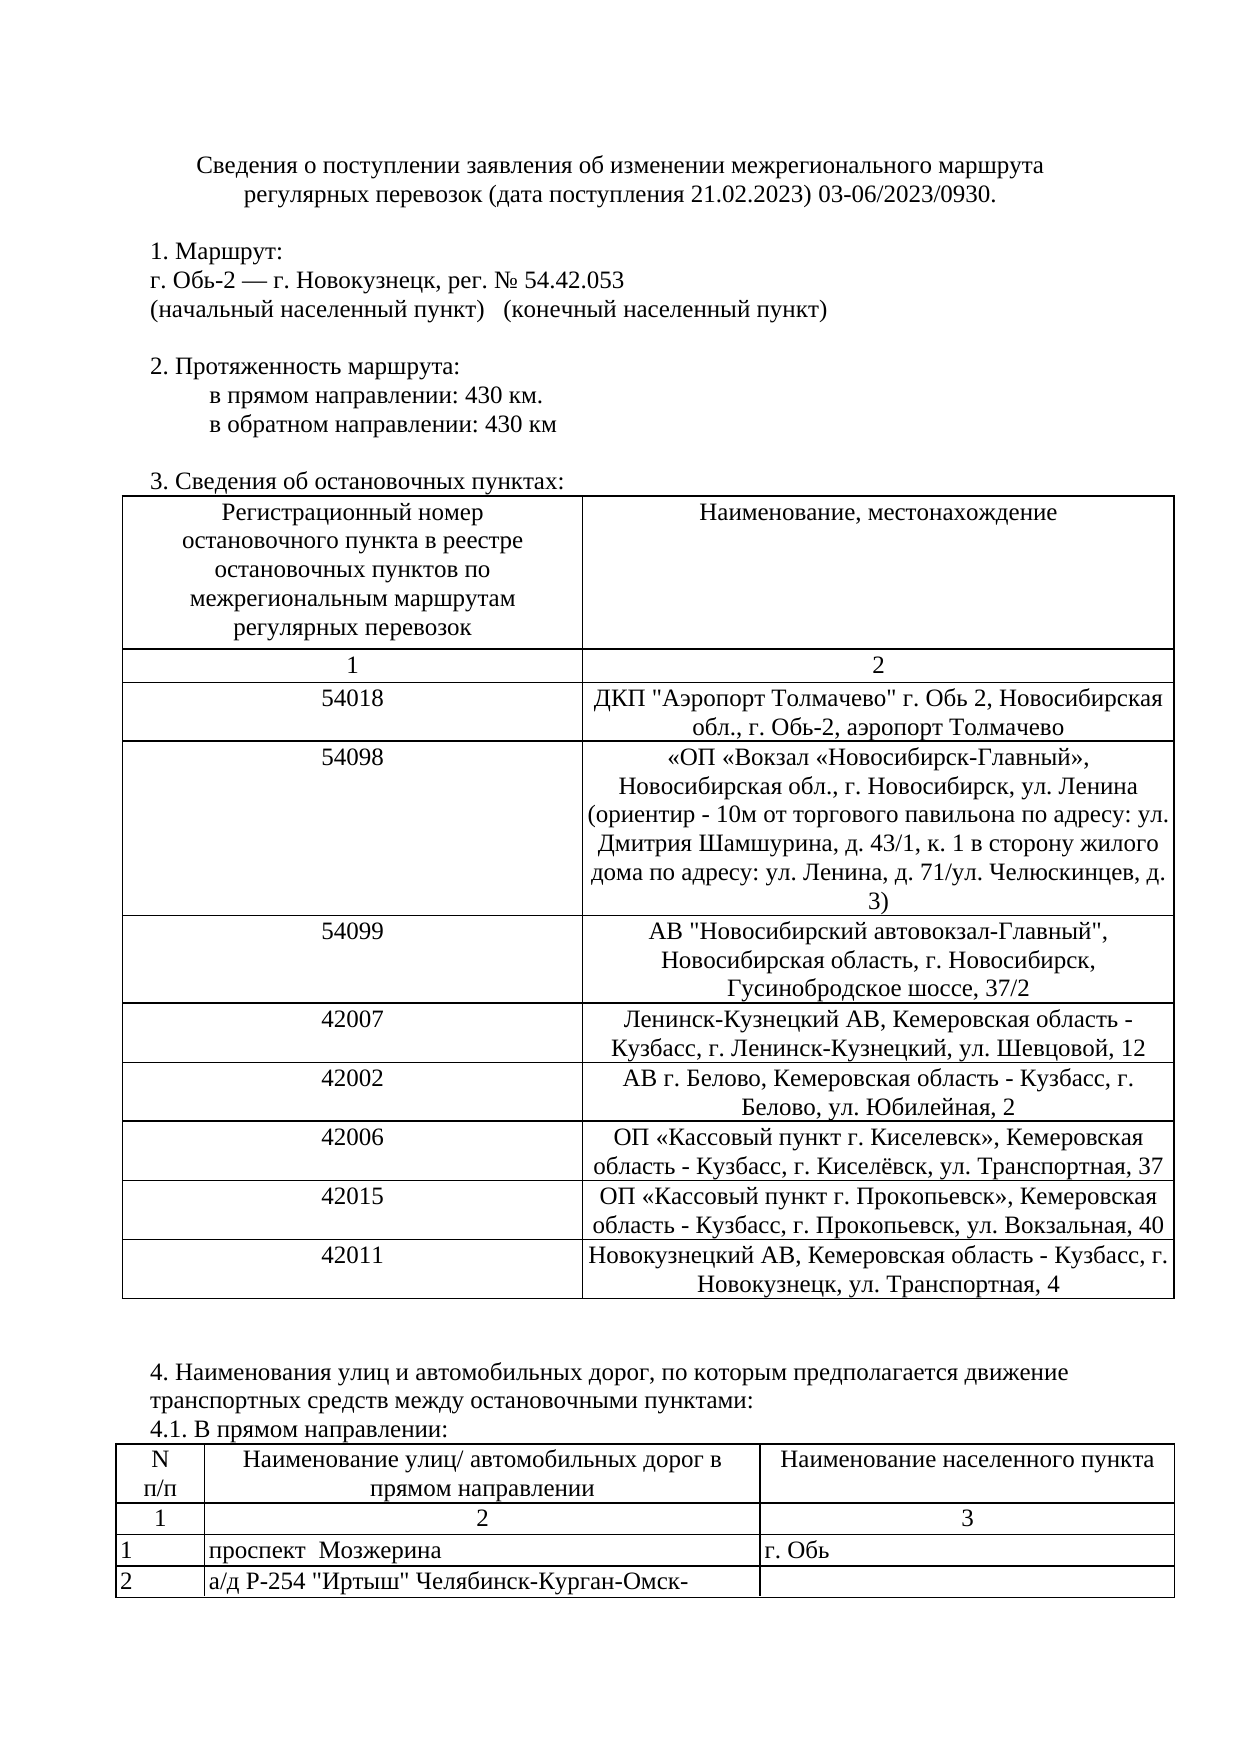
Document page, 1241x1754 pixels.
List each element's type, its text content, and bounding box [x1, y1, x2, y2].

table_cell 2 [205, 1504, 759, 1533]
table_cell 3 [761, 1504, 1174, 1533]
table_header Наименование, местонахождение [583, 497, 1173, 648]
table_cell 42015 [123, 1181, 582, 1238]
table_cell Новокузнецкий АВ, Кемеровская область - Кузбасс, г. Новокузнецк, ул. Транспортная, 4 [583, 1240, 1173, 1298]
table_cell 42007 [123, 1004, 582, 1061]
text 4. Наименования улиц и автомобильных дорог, по которым предполагается движение транспортных средств между остановочными пунктами: [150, 1357, 1090, 1414]
table_cell 1 [117, 1535, 204, 1565]
table_cell ОП «Кассовый пункт г. Киселевск», Кемеровская область - Кузбасс, г. Киселёвск, ул. Транспортная, 37 [583, 1122, 1173, 1179]
text 4.1. В прямом направлении: [150, 1414, 1090, 1443]
table_cell АВ г. Белово, Кемеровская область - Кузбасс, г. Белово, ул. Юбилейная, 2 [583, 1063, 1173, 1120]
table_cell проспект Мозжерина [205, 1535, 759, 1565]
text Сведения о поступлении заявления об изменении межрегионального маршрута регулярных перевозок (дата поступления 21.02.2023) 03-06/2023/0930. [150, 150, 1090, 207]
table_cell 54099 [123, 916, 582, 1002]
table_header N п/п [117, 1445, 204, 1502]
table_cell 2 [583, 650, 1173, 681]
text 1. Маршрут: [150, 236, 1090, 265]
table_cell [205, 1567, 759, 1596]
table_cell 42002 [123, 1063, 582, 1120]
table_cell «ОП «Вокзал «Новосибирск-Главный», Новосибирская обл., г. Новосибирск, ул. Ленина (ориентир - 10м от торгового павильона по адресу: ул. Дмитрия Шамшурина, д. 43/1, к. 1 в сторону жилого дома по адресу: ул. Ленина, д. 71/ул. Челюскинцев, д. 3) [583, 742, 1173, 914]
text г. Обь-2 — г. Новокузнецк, рег. № 54.42.053 [150, 265, 1090, 294]
table_cell 1 [123, 650, 582, 681]
table_cell 42011 [123, 1240, 582, 1298]
table_cell 54098 [123, 742, 582, 914]
text в прямом направлении: 430 км. [150, 380, 1090, 409]
table_header Наименование населенного пункта [761, 1445, 1174, 1502]
table_header Наименование улиц/ автомобильных дорог в прямом направлении [205, 1445, 759, 1502]
table_cell Ленинск-Кузнецкий АВ, Кемеровская область - Кузбасс, г. Ленинск-Кузнецкий, ул. Шевцовой, 12 [583, 1004, 1173, 1061]
table_cell [761, 1567, 1174, 1596]
table_cell 54018 [123, 683, 582, 740]
table_header Регистрационный номер остановочного пункта в реестре остановочных пунктов по межрегиональным маршрутам регулярных перевозок [123, 497, 582, 648]
text в обратном направлении: 430 км [150, 409, 1090, 437]
table_cell 42006 [123, 1122, 582, 1179]
table_cell ДКП "Аэропорт Толмачево" г. Обь 2, Новосибирская обл., г. Обь-2, аэропорт Толмачево [583, 683, 1173, 740]
table_cell 1 [117, 1504, 204, 1533]
table_cell АВ "Новосибирский автовокзал-Главный", Новосибирская область, г. Новосибирск, Гусинобродское шоссе, 37/2 [583, 916, 1173, 1002]
text (начальный населенный пункт) (конечный населенный пункт) [150, 294, 1090, 322]
table_cell 2 [117, 1567, 204, 1596]
text 3. Сведения об остановочных пунктах: [150, 466, 1090, 495]
table_cell ОП «Кассовый пункт г. Прокопьевск», Кемеровская область - Кузбасс, г. Прокопьевск, ул. Вокзальная, 40 [583, 1181, 1173, 1238]
table_cell г. Обь [761, 1535, 1174, 1565]
text 2. Протяженность маршрута: [150, 351, 1090, 380]
